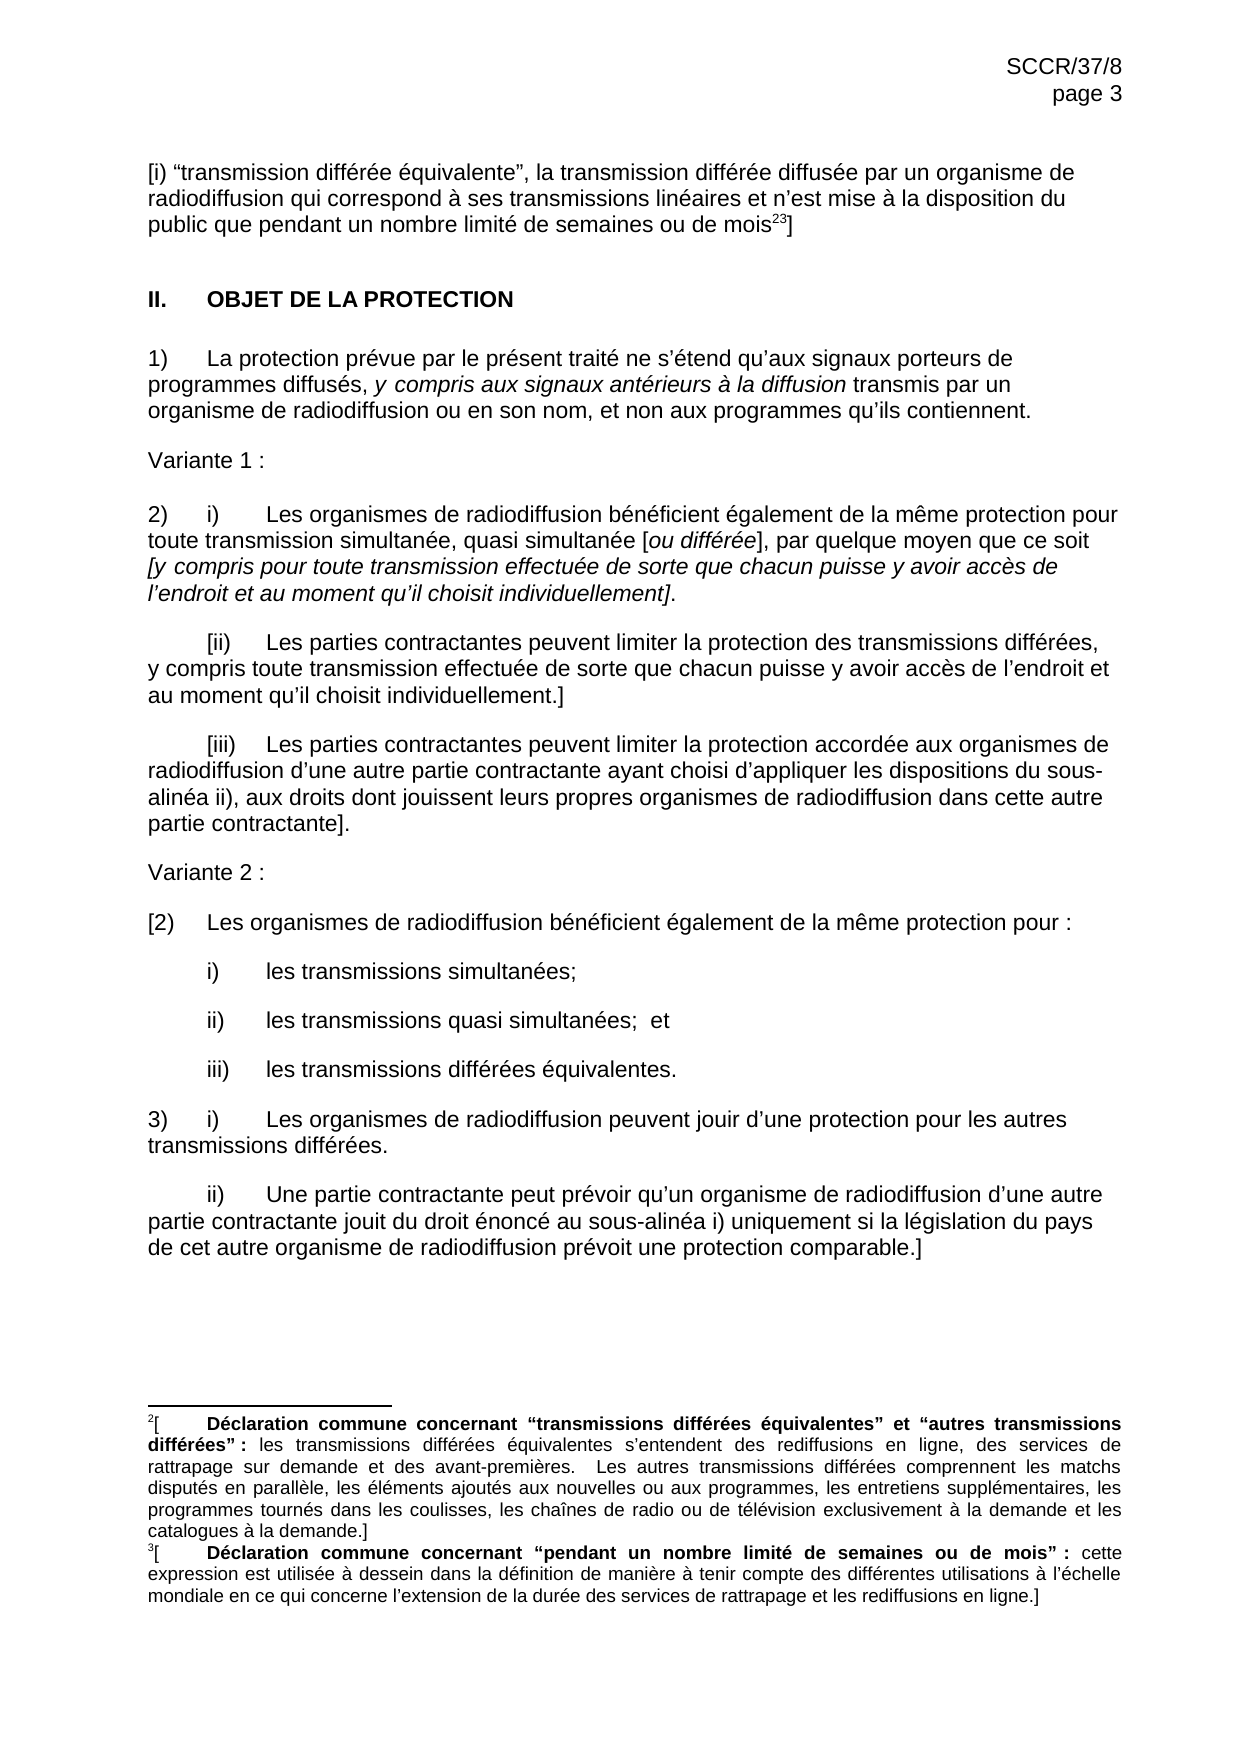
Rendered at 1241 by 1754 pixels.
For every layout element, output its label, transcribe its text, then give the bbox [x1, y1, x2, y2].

list [i) “transmission différée équivalente”, la transmission différée diffusée par un organisme de radiodiffusion qui correspond à ses transmissions linéaires et n’est mise à la disposition du public que pendant un nombre limité de semaines ou de mois] [148, 158, 1122, 238]
list 1) La protection prévue par le présent traité ne s’étend qu’aux signaux porteurs de programmes diffusés, y compris aux signaux antérieurs à la diffusion transmis par un organisme de radiodiffusion ou en son nom, et non aux programmes qu’ils contiennent. [148, 344, 1122, 423]
list ii) Une partie contractante peut prévoir qu’un organisme de radiodiffusion d’une autre partie contractante jouit du droit énoncé au sous-alinéa i) uniquement si la législation du pays de cet autre organisme de radiodiffusion prévoit une protection comparable.] [148, 1181, 1122, 1260]
list i) les transmissions simultanées; [148, 958, 1122, 984]
list ii) les transmissions quasi simultanées; et [148, 1007, 1122, 1033]
list 2) i) Les organismes de radiodiffusion bénéficient également de la même protection pour toute transmission simultanée, quasi simultanée [ou différée], par quelque moyen que ce soit [y compris pour toute transmission effectuée de sorte que chacun puisse y avoir accès de l’endroit et au moment qu’il choisit individuellement]. [148, 501, 1122, 606]
list iii) les transmissions différées équivalentes. [148, 1056, 1122, 1083]
subtitle II. Objet de la protection [148, 286, 1122, 312]
list [iii) Les parties contractantes peuvent limiter la protection accordée aux organismes de radiodiffusion d’une autre partie contractante ayant choisi d’appliquer les dispositions du sous-alinéa ii), aux droits dont jouissent leurs propres organismes de radiodiffusion dans cette autre partie contractante]. [148, 731, 1122, 836]
list [2) Les organismes de radiodiffusion bénéficient également de la même protection pour : [148, 908, 1122, 935]
list 3) i) Les organismes de radiodiffusion peuvent jouir d’une protection pour les autres transmissions différées. [148, 1106, 1122, 1158]
list [ii) Les parties contractantes peuvent limiter la protection des transmissions différées, y compris toute transmission effectuée de sorte que chacun puisse y avoir accès de l’endroit et au moment qu’il choisit individuellement.] [148, 629, 1122, 708]
list Variante 2 : [148, 859, 1122, 886]
text Variante 1 : [148, 446, 1122, 473]
